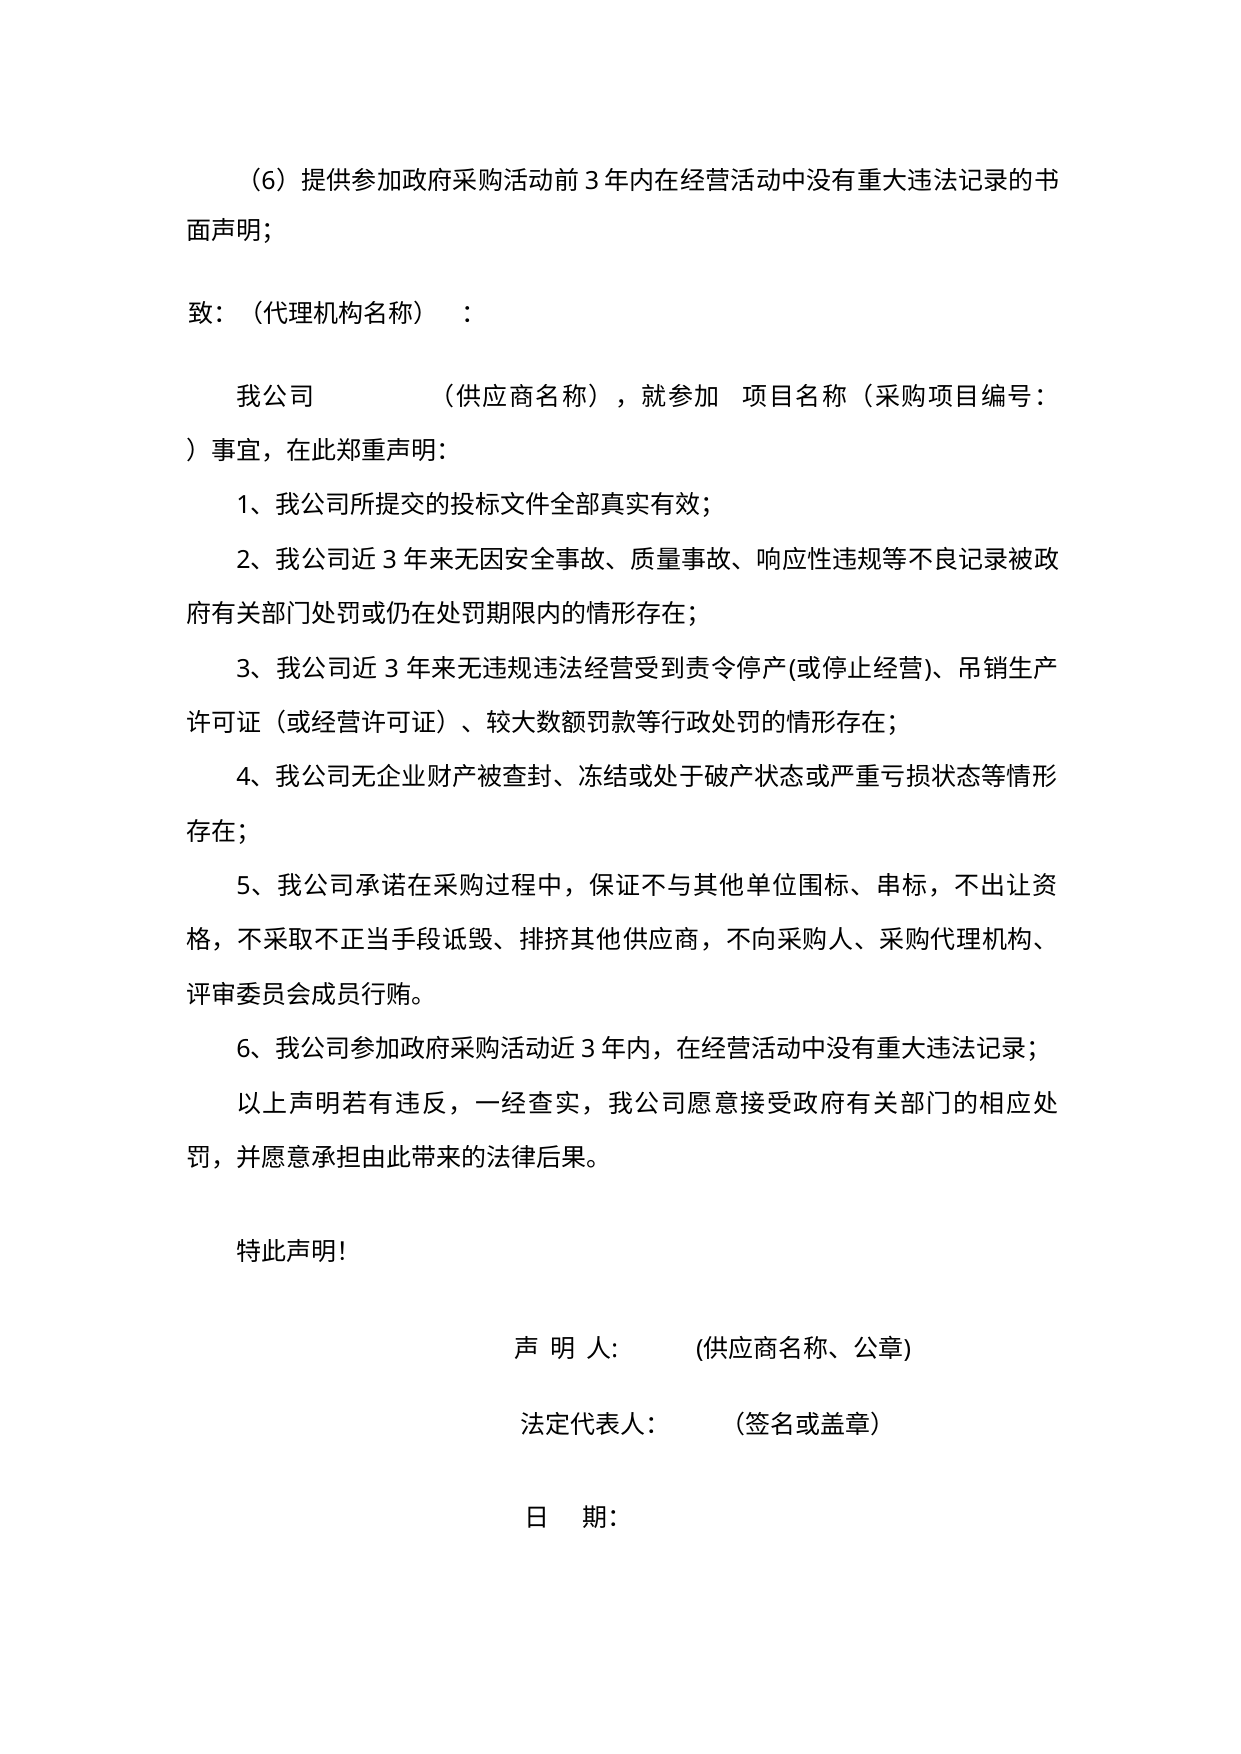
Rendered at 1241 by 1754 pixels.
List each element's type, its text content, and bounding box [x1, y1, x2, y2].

text 我公司 （供应商名称），就参加 项目名称（采购项目编号： ）事宜，在此郑重声明： [186, 376, 1059, 467]
text 致：（代理机构名称） ： [188, 296, 1059, 329]
text 5、我公司承诺在采购过程中，保证不与其他单位围标、串标，不出让资格，不采取不正当手段诋毁、排挤其他供应商，不向采购人、采购代理机构、评审委员会成员行贿。 [186, 866, 1059, 1011]
text 4、我公司无企业财产被查封、冻结或处于破产状态或严重亏损状态等情形存在； [186, 757, 1059, 847]
text 2、我公司近 3 年来无因安全事故、质量事故、响应性违规等不良记录被政府有关部门处罚或仍在处罚期限内的情形存在； [186, 539, 1059, 630]
text 1、我公司所提交的投标文件全部真实有效； [186, 485, 1059, 521]
text 特此声明！ [186, 1232, 1059, 1268]
text 6、我公司参加政府采购活动近 3 年内，在经营活动中没有重大违法记录； [186, 1029, 1059, 1065]
text 声 明 人: (供应商名称、公章) [514, 1331, 1059, 1364]
text （6）提供参加政府采购活动前3年内在经营活动中没有重大违法记录的书面声明； [186, 149, 1059, 249]
text 法定代表人： （签名或盖章） [520, 1407, 1059, 1440]
text 日 期： [524, 1500, 1059, 1533]
text 3、我公司近 3 年来无违规违法经营受到责令停产(或停止经营)、吊销生产许可证（或经营许可证）、较大数额罚款等行政处罚的情形存在； [186, 648, 1059, 739]
text 以上声明若有违反，一经查实，我公司愿意接受政府有关部门的相应处罚，并愿意承担由此带来的法律后果。 [186, 1083, 1059, 1174]
